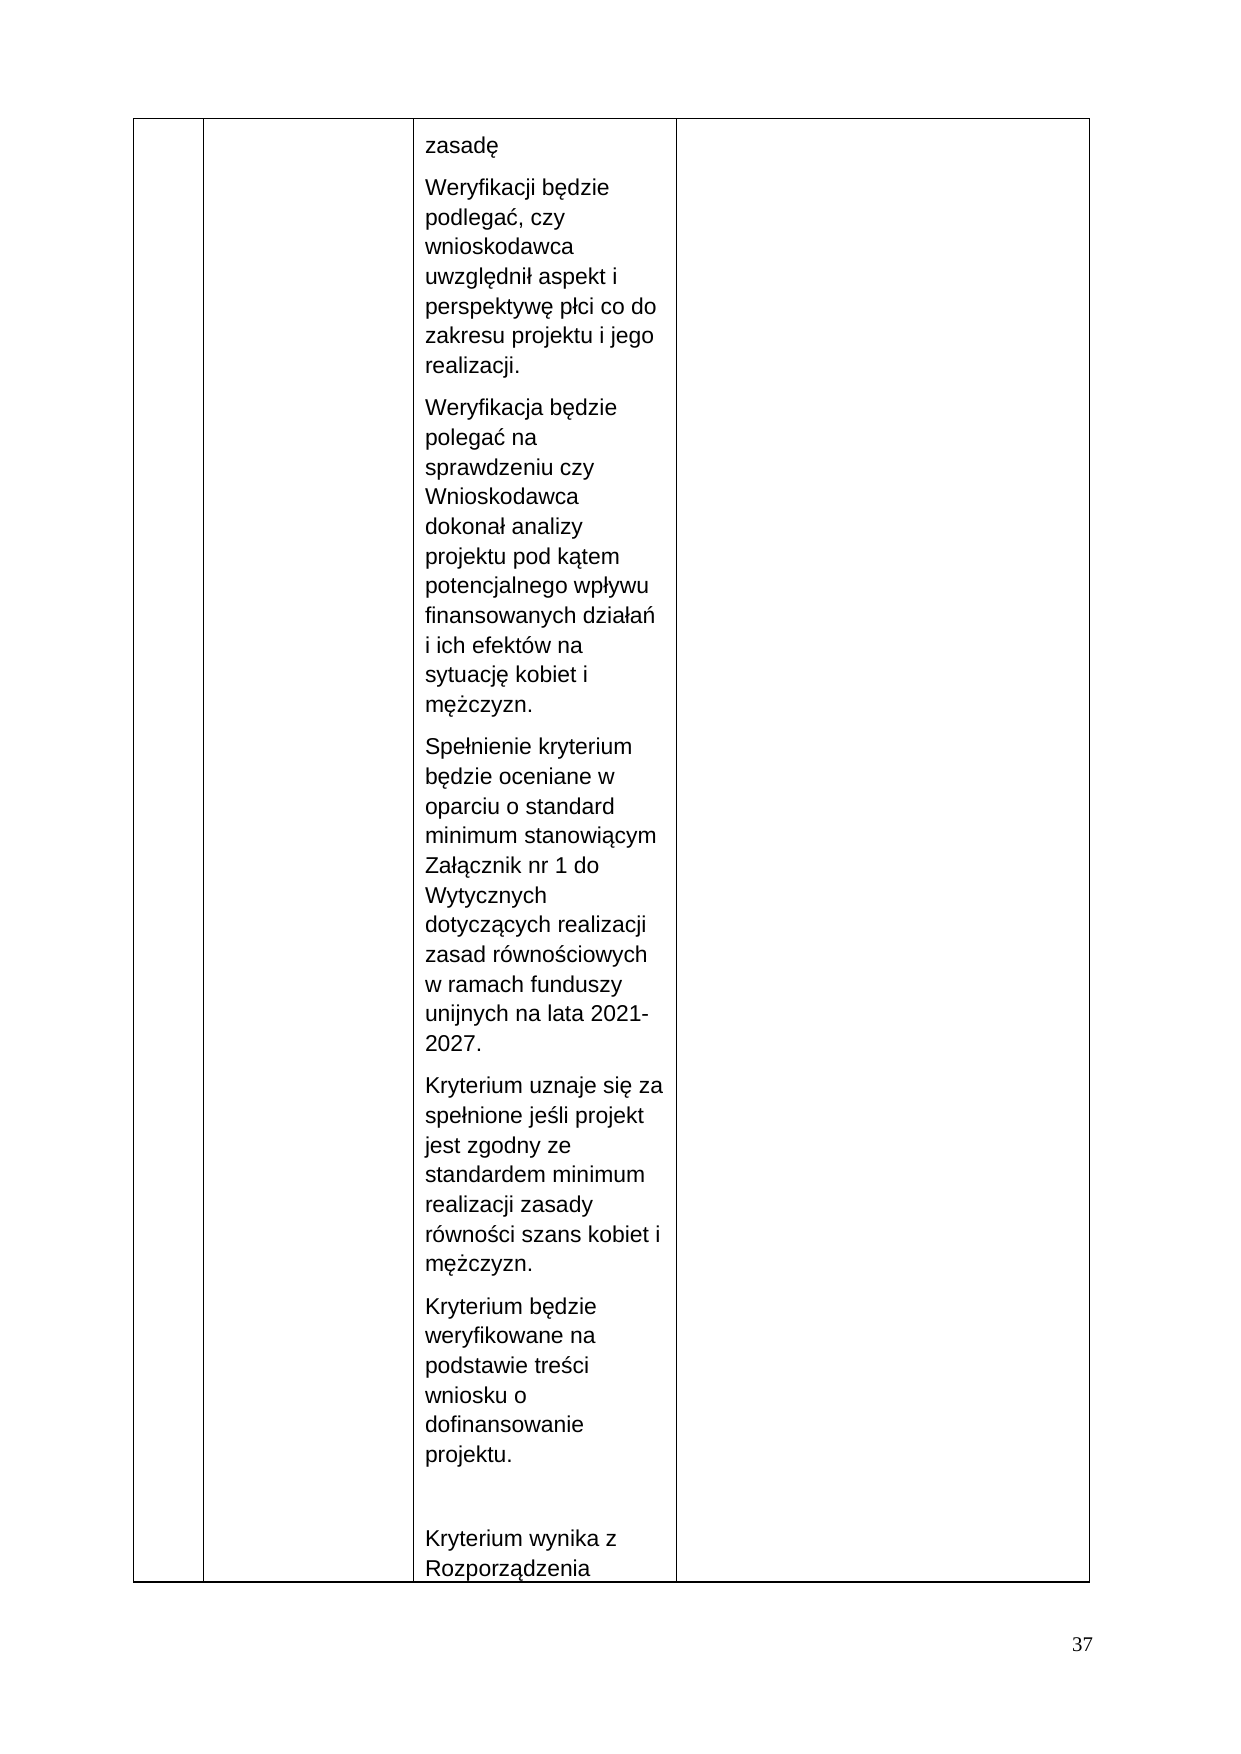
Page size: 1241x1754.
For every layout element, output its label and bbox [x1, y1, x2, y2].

table_cell [134, 119, 203, 1581]
table_cell [414, 119, 676, 1581]
table_cell [677, 119, 1089, 1581]
table_cell [204, 119, 413, 1581]
